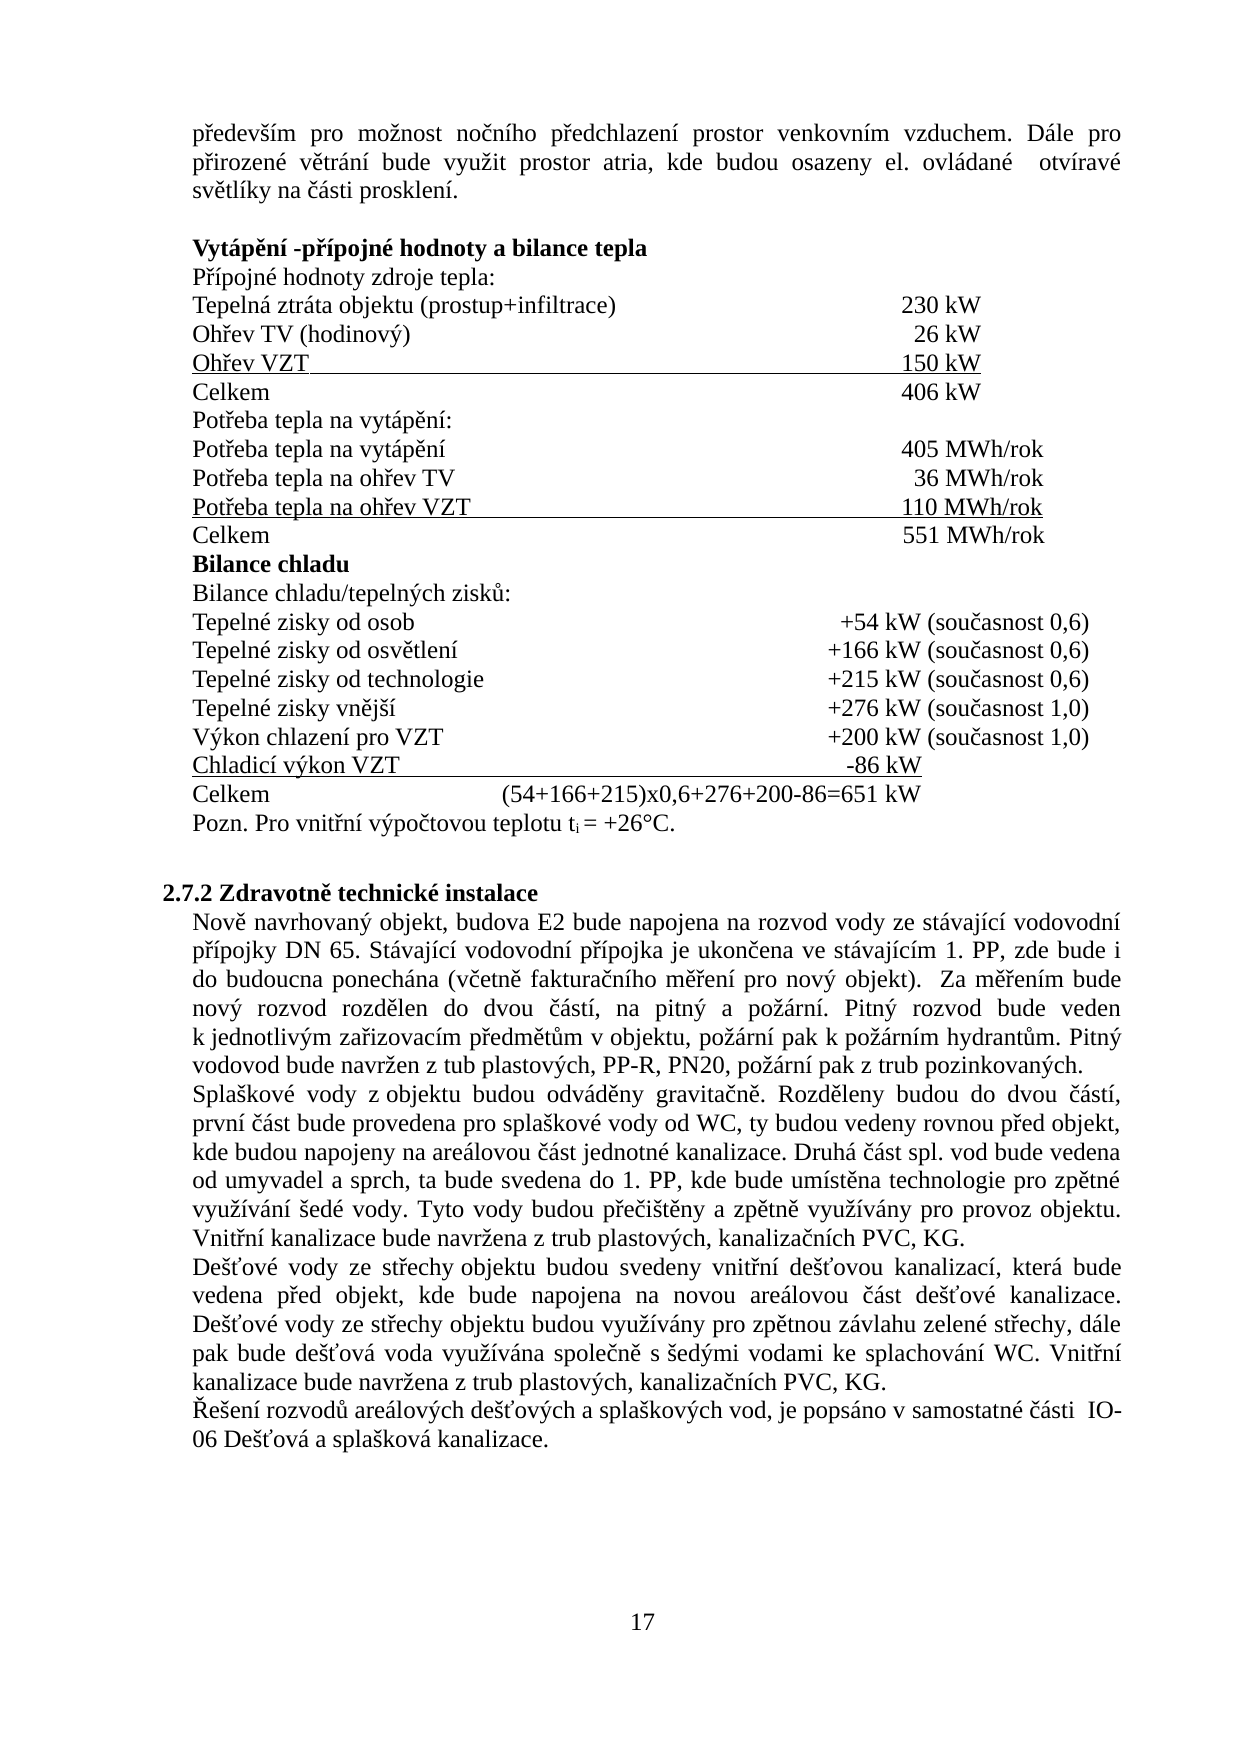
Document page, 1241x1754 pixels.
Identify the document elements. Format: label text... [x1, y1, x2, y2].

text Celkem 406 kW [192, 377, 1122, 406]
text Celkem 551 MWh/rok [192, 521, 1122, 549]
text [192, 118, 1122, 204]
text Potřeba tepla na vytápění: [192, 406, 1122, 434]
text Potřeba tepla na ohřev TV 36 MWh/rok [192, 463, 1122, 492]
text Ohřev VZT 150 kW [192, 348, 1122, 377]
text Ohřev TV (hodinový) 26 kW [192, 319, 1122, 348]
text Výkon chlazení pro VZT +200 kW (současnost 1,0) [192, 722, 1122, 751]
text Chladicí výkon VZT -86 kW [192, 751, 1122, 779]
text Splaškové vody z objektu budou odváděny gravitačně. Rozděleny budou do dvou částí, první část bude provedena pro splaškové vody od WC, ty budou vedeny rovnou před objekt, kde budou napojeny na areálovou část jednotné kanalizace. Druhá část spl. vod bude vedena od umyvadel a sprch, ta bude svedena do 1. PP, kde bude umístěna technologie pro zpětné využívání šedé vody. Tyto vody budou přečištěny a zpětně využívány pro provoz objektu. Vnitřní kanalizace bude navržena z trub plastových, kanalizačních PVC, KG. [192, 1079, 1122, 1252]
text Tepelné zisky od osob +54 kW (současnost 0,6) [192, 607, 1122, 636]
text Dešťové vody ze střechy objektu budou svedeny vnitřní dešťovou kanalizací, která bude vedena před objekt, kde bude napojena na novou areálovou část dešťové kanalizace. Dešťové vody ze střechy objektu budou využívány pro zpětnou závlahu zelené střechy, dále pak bude dešťová voda využívána společně s šedými vodami ke splachování WC. Vnitřní kanalizace bude navržena z trub plastových, kanalizačních PVC, KG. [192, 1252, 1122, 1396]
text Vytápění -přípojné hodnoty a bilance tepla [192, 233, 1122, 262]
text Řešení rozvodů areálových dešťových a splaškových vod, je popsáno v samostatné části IO-06 Dešťová a splašková kanalizace. [192, 1396, 1122, 1453]
text Tepelné zisky vnější +276 kW (současnost 1,0) [192, 693, 1122, 722]
text Potřeba tepla na ohřev VZT 110 MWh/rok [192, 492, 1122, 521]
text Tepelná ztráta objektu (prostup+infiltrace) 230 kW [192, 291, 1122, 319]
text Potřeba tepla na vytápění 405 MWh/rok [192, 434, 1122, 463]
text Nově navrhovaný objekt, budova E2 bude napojena na rozvod vody ze stávající vodovodní přípojky DN 65. Stávající vodovodní přípojka je ukončena ve stávajícím 1. PP, zde bude i do budoucna ponechána (včetně fakturačního měření pro nový objekt). Za měřením bude nový rozvod rozdělen do dvou částí, na pitný a požární. Pitný rozvod bude veden k jednotlivým zařizovacím předmětům v objektu, požární pak k požárním hydrantům. Pitný vodovod bude navržen z tub plastových, PP-R, PN20, požární pak z trub pozinkovaných. [192, 907, 1122, 1079]
text Tepelné zisky od technologie +215 kW (současnost 0,6) [192, 664, 1122, 693]
text Bilance chladu/tepelných zisků: [192, 578, 1122, 607]
text 2.7.2 Zdravotně technické instalace [162, 878, 1122, 907]
text Pozn. Pro vnitřní výpočtovou teplotu ti = +26°C. [192, 808, 1122, 837]
text Tepelné zisky od osvětlení +166 kW (současnost 0,6) [192, 636, 1122, 664]
text Bilance chladu [192, 549, 1122, 578]
text Přípojné hodnoty zdroje tepla: [192, 262, 1122, 291]
text Celkem (54+166+215)x0,6+276+200-86=651 kW [192, 779, 1122, 808]
